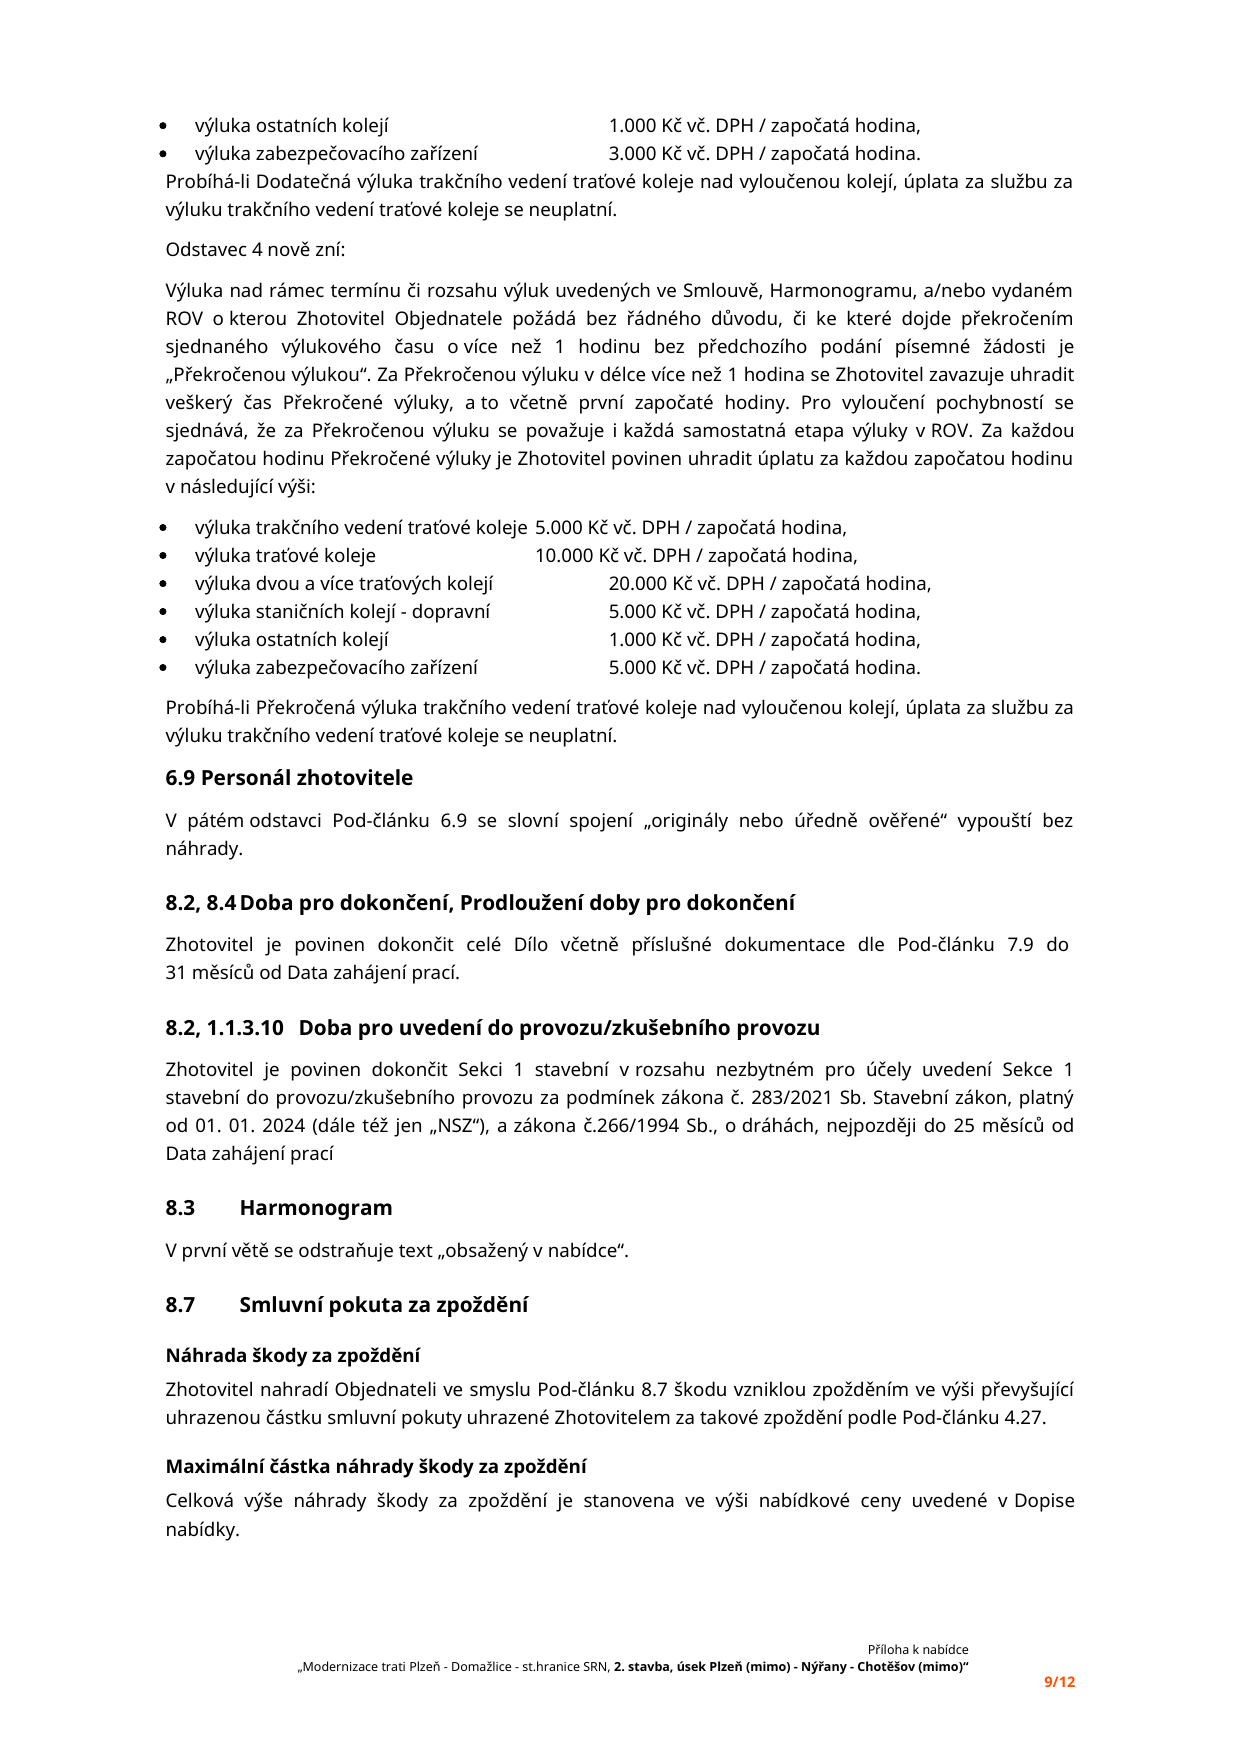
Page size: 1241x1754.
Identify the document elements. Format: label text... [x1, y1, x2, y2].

text Náhrada škody za zpoždění [165, 1342, 1075, 1368]
list výluka ostatních kolejí 1.000 Kč vč. DPH / započatá hodina, [159, 626, 1075, 652]
list výluka zabezpečovacího zařízení 5.000 Kč vč. DPH / započatá hodina. [159, 654, 1075, 679]
text 8.2, 8.4 Doba pro dokončení, Prodloužení doby pro dokončení [165, 888, 1075, 916]
list výluka traťové koleje 10.000 Kč vč. DPH / započatá hodina, [159, 542, 1075, 567]
text V první větě se odstraňuje text „obsažený v nabídce“. [165, 1237, 1075, 1263]
text 8.3 Harmonogram [165, 1193, 1075, 1222]
text Maximální částka náhrady škody za zpoždění [165, 1453, 1075, 1479]
text 8.2, 1.1.3.10 Doba pro uvedení do provozu/zkušebního provozu [165, 1013, 1075, 1041]
text Probíhá-li Dodatečná výluka trakčního vedení traťové koleje nad vyloučenou kolejí, úplata za službu za výluku trakčního vedení traťové koleje se neuplatní. [165, 168, 1075, 222]
text Výluka nad rámec termínu či rozsahu výluk uvedených ve Smlouvě, Harmonogramu, a/nebo vydaném ROV o kterou Zhotovitel Objednatele požádá bez řádného důvodu, či ke které dojde překročením sjednaného výlukového času o více než 1 hodinu bez předchozího podání písemné žádosti je „Překročenou výlukou“. Za Překročenou výluku v délce více než 1 hodina se Zhotovitel zavazuje uhradit veškerý čas Překročené výluky, a to včetně první započaté hodiny. Pro vyloučení pochybností se sjednává, že za Překročenou výluku se považuje i každá samostatná etapa výluky v ROV. Za každou započatou hodinu Překročené výluky je Zhotovitel povinen uhradit úplatu za každou započatou hodinu v následující výši: [165, 277, 1075, 499]
text Zhotovitel je povinen dokončit celé Dílo včetně příslušné dokumentace dle Pod-článku 7.9 do 31 měsíců od Data zahájení prací. [165, 932, 1075, 985]
list výluka zabezpečovacího zařízení 3.000 Kč vč. DPH / započatá hodina. [159, 140, 1075, 166]
text Zhotovitel nahradí Objednateli ve smyslu Pod-článku 8.7 škodu vzniklou zpožděním ve výši převyšující uhrazenou částku smluvní pokuty uhrazené Zhotovitelem za takové zpoždění podle Pod-článku 4.27. [165, 1377, 1075, 1430]
text Probíhá-li Překročená výluka trakčního vedení traťové koleje nad vyloučenou kolejí, úplata za službu za výluku trakčního vedení traťové koleje se neuplatní. [165, 694, 1075, 748]
list výluka ostatních kolejí 1.000 Kč vč. DPH / započatá hodina, [159, 112, 1075, 138]
list výluka dvou a více traťových kolejí 20.000 Kč vč. DPH / započatá hodina, [159, 570, 1075, 596]
text Zhotovitel je povinen dokončit Sekci 1 stavební v rozsahu nezbytném pro účely uvedení Sekce 1 stavební do provozu/zkušebního provozu za podmínek zákona č. 283/2021 Sb. Stavební zákon, platný od 01. 01. 2024 (dále též jen „NSZ“), a zákona č.266/1994 Sb., o dráhách, nejpozději do 25 měsíců od Data zahájení prací [165, 1056, 1075, 1166]
list výluka staničních kolejí - dopravní 5.000 Kč vč. DPH / započatá hodina, [159, 598, 1075, 623]
text V pátém odstavci Pod-článku 6.9 se slovní spojení „originály nebo úředně ověřené“ vypouští bez náhrady. [165, 807, 1075, 860]
text Odstavec 4 nově zní: [165, 237, 1075, 262]
list výluka trakčního vedení traťové koleje 5.000 Kč vč. DPH / započatá hodina, [159, 514, 1075, 539]
text 8.7 Smluvní pokuta za zpoždění [165, 1290, 1075, 1319]
text Celková výše náhrady škody za zpoždění je stanovena ve výši nabídkové ceny uvedené v Dopise nabídky. [165, 1488, 1075, 1541]
text 6.9 Personál zhotovitele [165, 763, 1075, 792]
